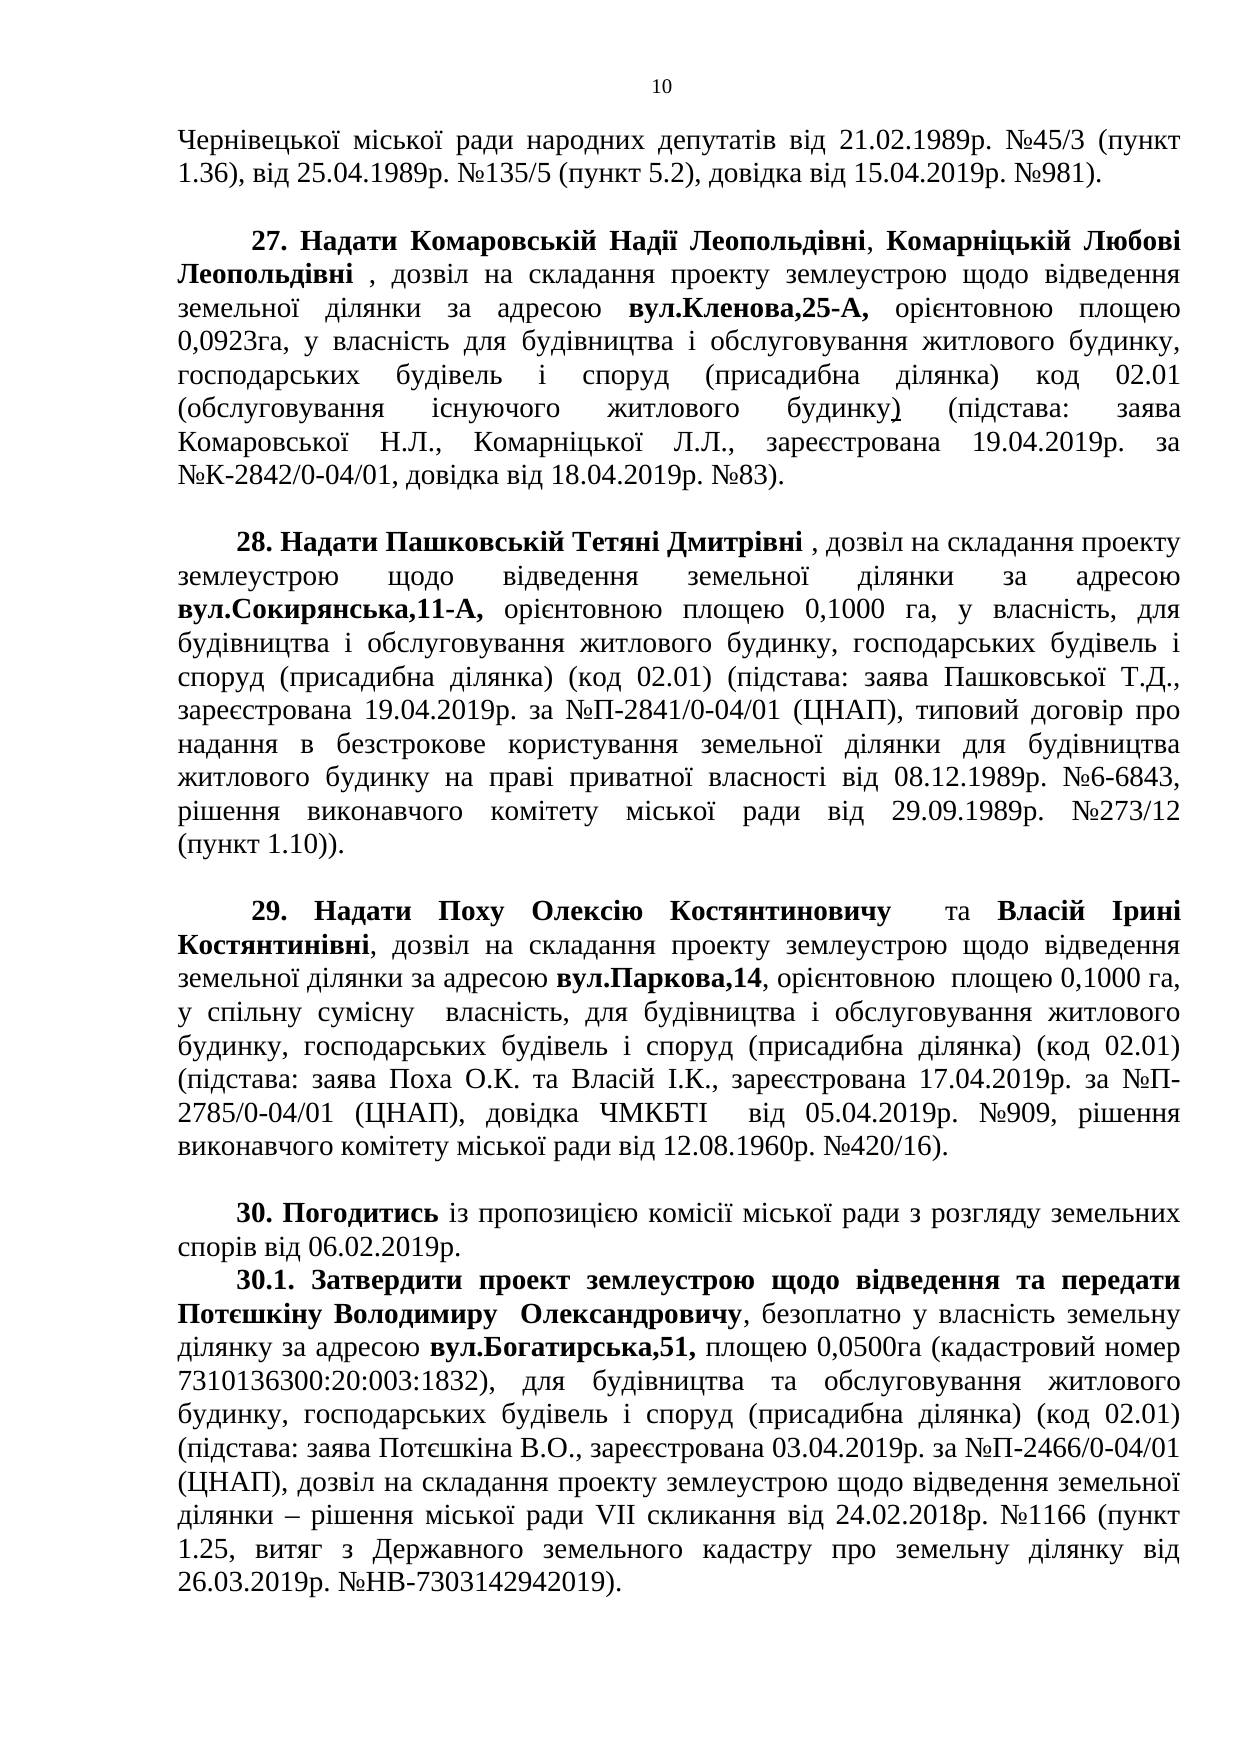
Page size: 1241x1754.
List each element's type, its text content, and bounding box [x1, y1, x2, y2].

text 30. Погодитись із пропозицією комісії міської ради з розгляду земельних спорів від 06.02.2019р. [177, 1195, 1181, 1262]
text 27. Надати Комаровській Надії Леопольдівні, Комарніцькій Любові Леопольдівні , дозвіл на складання проекту землеустрою щодо відведення земельної ділянки за адресою вул.Кленова,25-А, орієнтовною площею 0,0923га, у власність для будівництва і обслуговування житлового будинку, господарських будівель і споруд (присадибна ділянка) код 02.01 (обслуговування існуючого житлового будинку) (підстава: заява Комаровської Н.Л., Комарніцької Л.Л., зареєстрована 19.04.2019р. за №К-2842/0-04/01, довідка від 18.04.2019р. №83). [177, 357, 1181, 491]
text 27. Надати Комаровській Надії Леопольдівні, Комарніцькій Любові Леопольдівні , дозвіл на складання проекту землеустрою щодо відведення земельної ділянки за адресою вул.Кленова,25-А, орієнтовною площею 0,0923га, у власність для будівництва і обслуговування житлового будинку, господарських будівель і споруд (присадибна ділянка) код 02.01 (обслуговування існуючого житлового будинку) (підстава: заява Комаровської Н.Л., Комарніцької Л.Л., зареєстрована 19.04.2019р. за №К-2842/0-04/01, довідка від 18.04.2019р. №83). [177, 223, 1181, 357]
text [177, 118, 1181, 189]
text 28. Надати Пашковській Тетяні Дмитрівні , дозвіл на складання проекту землеустрою щодо відведення земельної ділянки за адресою вул.Сокирянська,11-А, орієнтовною площею 0,1000 га, у власність, для будівництва і обслуговування житлового будинку, господарських будівель і споруд (присадибна ділянка) (код 02.01) (підстава: заява Пашковської Т.Д., зареєстрована 19.04.2019р. за №П-2841/0-04/01 (ЦНАП), типовий договір про надання в безстрокове користування земельної ділянки для будівництва житлового будинку на праві приватної власності від 08.12.1989р. №6-6843, рішення виконавчого комітету міської ради від 29.09.1989р. №273/12 (пункт 1.10)). [177, 524, 1181, 860]
text 30.1. Затвердити проект землеустрою щодо відведення та передати Потєшкіну Володимиру Олександровичу, безоплатно у власність земельну ділянку за адресою вул.Богатирська,51, площею 0,0500га (кадастровий номер 7310136300:20:003:1832), для будівництва та обслуговування житлового будинку, господарських будівель і споруд (присадибна ділянка) (код 02.01) (підстава: заява Потєшкіна В.О., зареєстрована 03.04.2019р. за №П-2466/0-04/01 (ЦНАП), дозвіл на складання проекту землеустрою щодо відведення земельної ділянки – рішення міської ради VІI скликання від 24.02.2018р. №1166 (пункт 1.25, витяг з Державного земельного кадастру про земельну ділянку від 26.03.2019р. №НВ-7303142942019). [177, 1262, 1181, 1598]
text 29. Надати Поху Олексію Костянтиновичу та Власій Ірині Костянтинівні, дозвіл на складання проекту землеустрою щодо відведення земельної ділянки за адресою вул.Паркова,14, орієнтовною площею 0,1000 га, у спільну сумісну власність, для будівництва і обслуговування житлового будинку, господарських будівель і споруд (присадибна ділянка) (код 02.01) (підстава: заява Поха О.К. та Власій І.К., зареєстрована 17.04.2019р. за №П-2785/0-04/01 (ЦНАП), довідка ЧМКБТІ від 05.04.2019р. №909, рішення виконавчого комітету міської ради від 12.08.1960р. №420/16). [177, 893, 1181, 1162]
